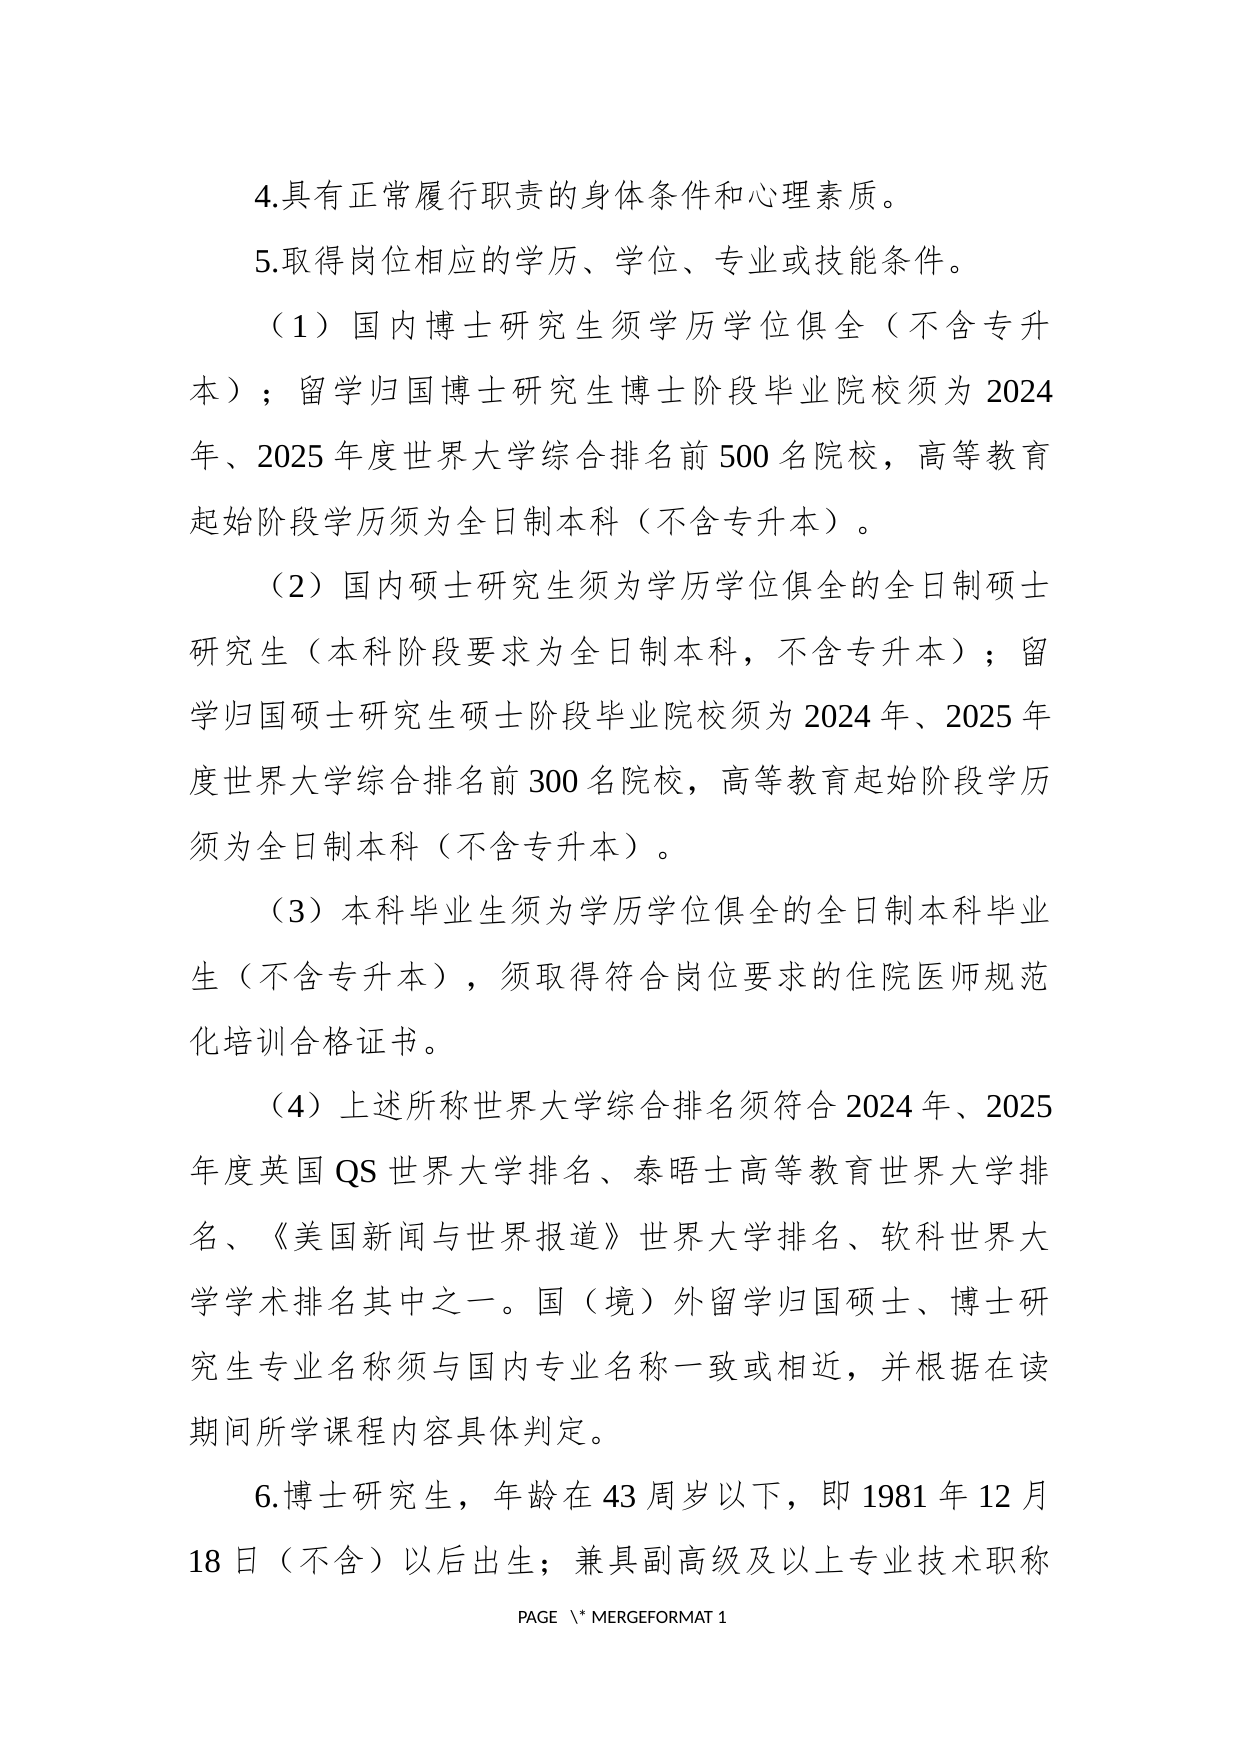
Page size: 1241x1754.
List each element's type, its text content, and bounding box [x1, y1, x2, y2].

text （4）上述所称世界大学综合排名须符合2024年、2025年度英国QS世界大学排名、泰晤士高等教育世界大学排名、《美国新闻与世界报道》世界大学排名、软科世界大学学术排名其中之一。国（境）外留学归国硕士、博士研究生专业名称须与国内专业名称一致或相近，并根据在读期间所学课程内容具体判定。 [187, 1072, 1053, 1462]
text 4.具有正常履行职责的身体条件和心理素质。 [187, 162, 1053, 227]
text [187, 1462, 1053, 1592]
text 5.取得岗位相应的学历、学位、专业或技能条件。 [187, 227, 1053, 292]
text （1）国内博士研究生须学历学位俱全（不含专升本）；留学归国博士研究生博士阶段毕业院校须为2024年、2025年度世界大学综合排名前500名院校，高等教育起始阶段学历须为全日制本科（不含专升本）。 [187, 292, 1053, 552]
text （3）本科毕业生须为学历学位俱全的全日制本科毕业生（不含专升本），须取得符合岗位要求的住院医师规范化培训合格证书。 [187, 877, 1053, 1072]
text （2）国内硕士研究生须为学历学位俱全的全日制硕士研究生（本科阶段要求为全日制本科，不含专升本）；留学归国硕士研究生硕士阶段毕业院校须为2024年、2025年度世界大学综合排名前300名院校，高等教育起始阶段学历须为全日制本科（不含专升本）。 [187, 552, 1053, 877]
